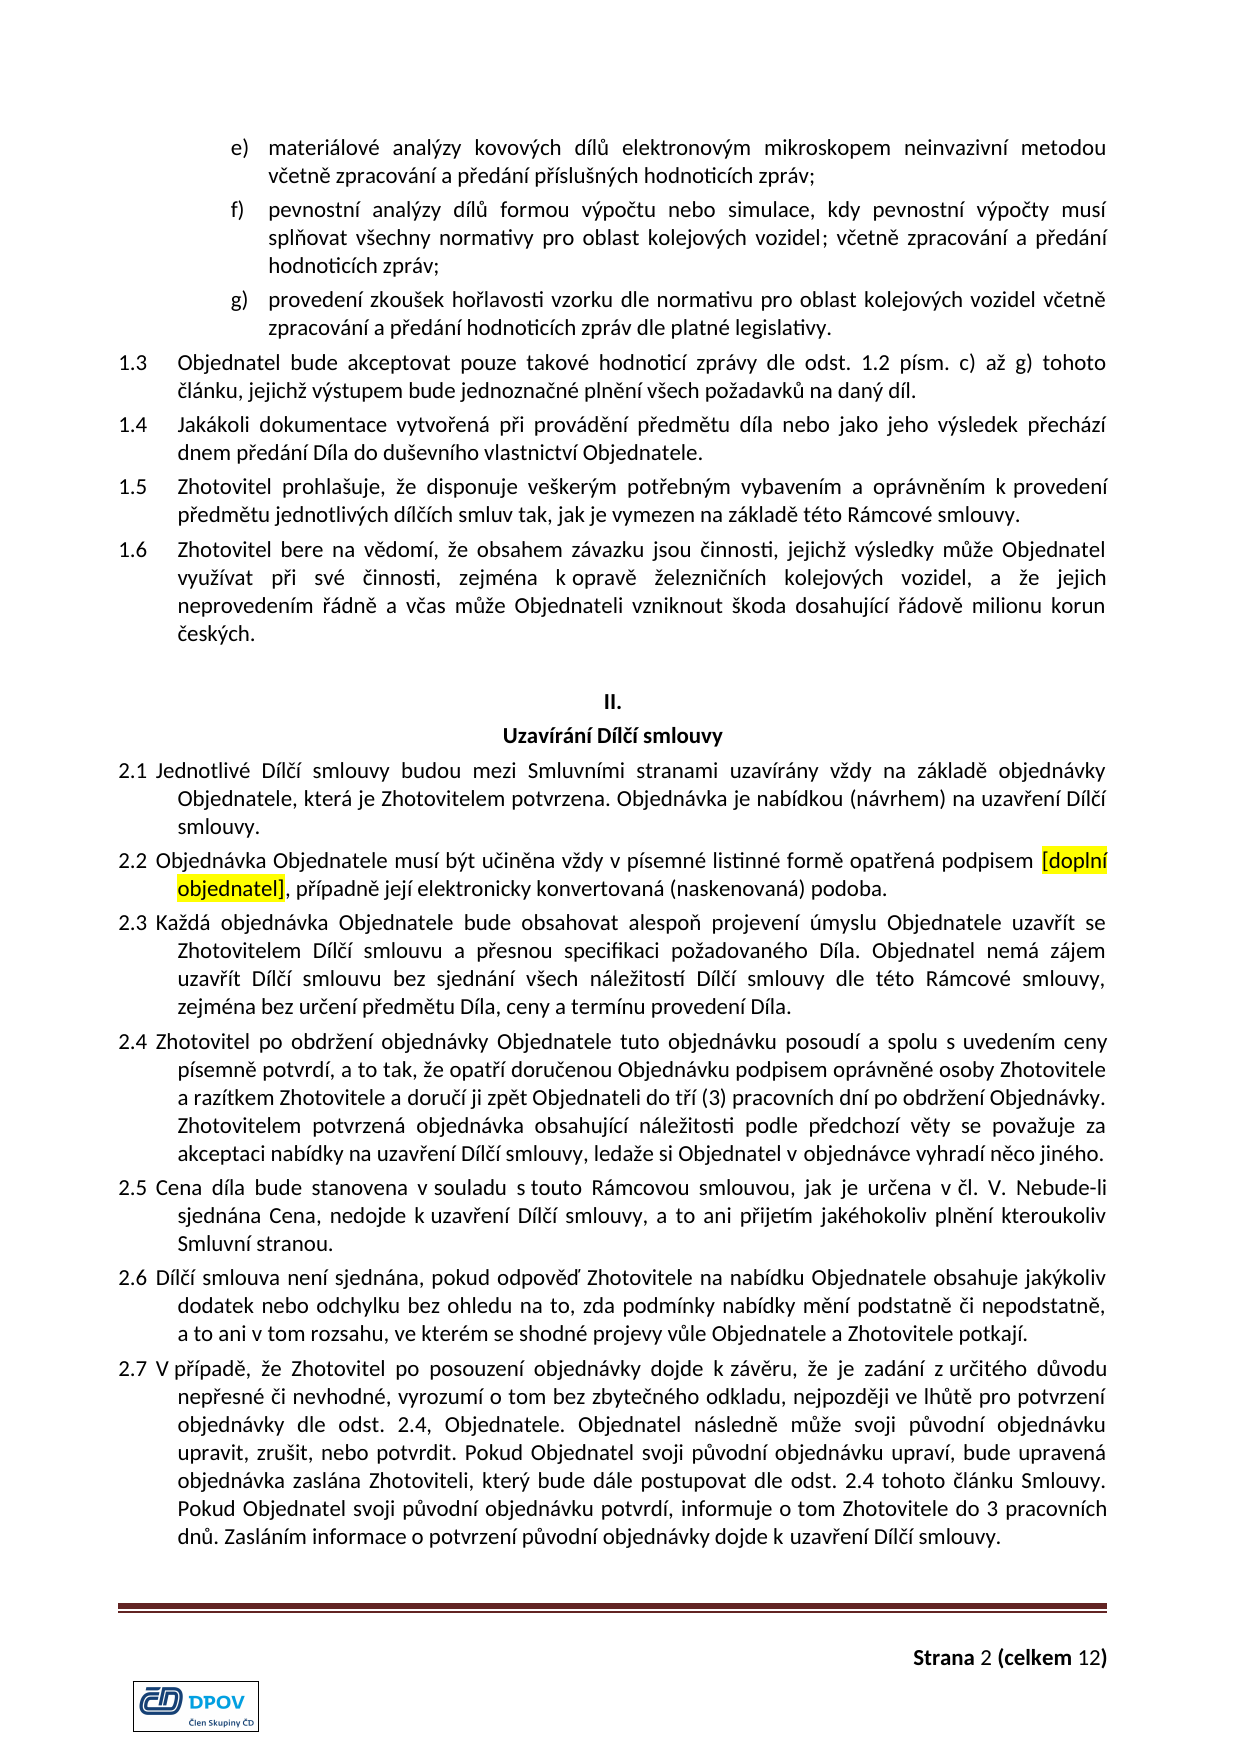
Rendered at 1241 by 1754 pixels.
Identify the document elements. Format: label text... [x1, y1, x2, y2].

list Jednotlivé Dílčí smlouvy budou mezi Smluvními stranami uzavírány vždy na základě objednávky Objednatele, která je Zhotovitelem potvrzena. Objednávka je nabídkou (návrhem) na uzavření Dílčí smlouvy. [118, 756, 1107, 840]
list Objednatel bude akceptovat pouze takové hodnoticí zprávy dle odst. 1.2 písm. c) až g) tohoto článku, jejichž výstupem bude jednoznačné plnění všech požadavků na daný díl. [118, 348, 1107, 404]
list Cena díla bude stanovena v souladu s touto Rámcovou smlouvou, jak je určena v čl. V. Nebude-li sjednána Cena, nedojde k uzavření Dílčí smlouvy, a to ani přijetím jakéhokoliv plnění kteroukoliv Smluvní stranou. [118, 1173, 1107, 1257]
list Dílčí smlouva není sjednána, pokud odpověď Zhotovitele na nabídku Objednatele obsahuje jakýkoliv dodatek nebo odchylku bez ohledu na to, zda podmínky nabídky mění podstatně či nepodstatně, a to ani v tom rozsahu, ve kterém se shodné projevy vůle Objednatele a Zhotovitele potkají. [118, 1263, 1107, 1347]
list Každá objednávka Objednatele bude obsahovat alespoň projevení úmyslu Objednatele uzavřít se Zhotovitelem Dílčí smlouvu a přesnou specifikaci požadovaného Díla. Objednatel nemá zájem uzavřít Dílčí smlouvu bez sjednání všech náležitostí Dílčí smlouvy dle této Rámcové smlouvy, zejména bez určení předmětu Díla, ceny a termínu provedení Díla. [118, 908, 1107, 1021]
list V případě, že Zhotovitel po posouzení objednávky dojde k závěru, že je zadání z určitého důvodu nepřesné či nevhodné, vyrozumí o tom bez zbytečného odkladu, nejpozději ve lhůtě pro potvrzení objednávky dle odst. 2.4, Objednatele. Objednatel následně může svoji původní objednávku upravit, zrušit, nebo potvrdit. Pokud Objednatel svoji původní objednávku upraví, bude upravená objednávka zaslána Zhotoviteli, který bude dále postupovat dle odst. 2.4 tohoto článku Smlouvy. Pokud Objednatel svoji původní objednávku potvrdí, informuje o tom Zhotovitele do 3 pracovních dnů. Zasláním informace o potvrzení původní objednávky dojde k uzavření Dílčí smlouvy. [118, 1354, 1107, 1550]
list provedení zkoušek hořlavosti vzorku dle normativu pro oblast kolejových vozidel včetně zpracování a předání hodnoticích zpráv dle platné legislativy. [231, 286, 1107, 342]
list materiálové analýzy kovových dílů elektronovým mikroskopem neinvazivní metodou včetně zpracování a předání příslušných hodnoticích zpráv; [231, 133, 1107, 189]
list Jakákoli dokumentace vytvořená při provádění předmětu díla nebo jako jeho výsledek přechází dnem předání Díla do duševního vlastnictví Objednatele. [118, 410, 1107, 466]
list pevnostní analýzy dílů formou výpočtu nebo simulace, kdy pevnostní výpočty musí splňovat všechny normativy pro oblast kolejových vozidel; včetně zpracování a předání hodnoticích zpráv; [231, 195, 1107, 279]
list Zhotovitel po obdržení objednávky Objednatele tuto objednávku posoudí a spolu s uvedením ceny písemně potvrdí, a to tak, že opatří doručenou Objednávku podpisem oprávněné osoby Zhotovitele a razítkem Zhotovitele a doručí ji zpět Objednateli do tří (3) pracovních dní po obdržení Objednávky. Zhotovitelem potvrzená objednávka obsahující náležitosti podle předchozí věty se považuje za akceptaci nabídky na uzavření Dílčí smlouvy, ledaže si Objednatel v objednávce vyhradí něco jiného. [118, 1027, 1107, 1167]
list Objednávka Objednatele musí být učiněna vždy v písemné listinné formě opatřená podpisem [doplní objednatel], případně její elektronicky konvertovaná (naskenovaná) podoba. [118, 846, 1107, 902]
list Zhotovitel bere na vědomí, že obsahem závazku jsou činnosti, jejichž výsledky může Objednatel využívat při své činnosti, zejména k opravě železničních kolejových vozidel, a že jejich neprovedením řádně a včas může Objednateli vzniknout škoda dosahující řádově milionu korun českých. [118, 535, 1107, 647]
text Uzavírání Dílčí smlouvy [118, 722, 1107, 749]
list Zhotovitel prohlašuje, že disponuje veškerým potřebným vybavením a oprávněním k provedení předmětu jednotlivých dílčích smluv tak, jak je vymezen na základě této Rámcové smlouvy. [118, 472, 1107, 528]
text II. [118, 687, 1107, 715]
picture [134, 1682, 258, 1731]
